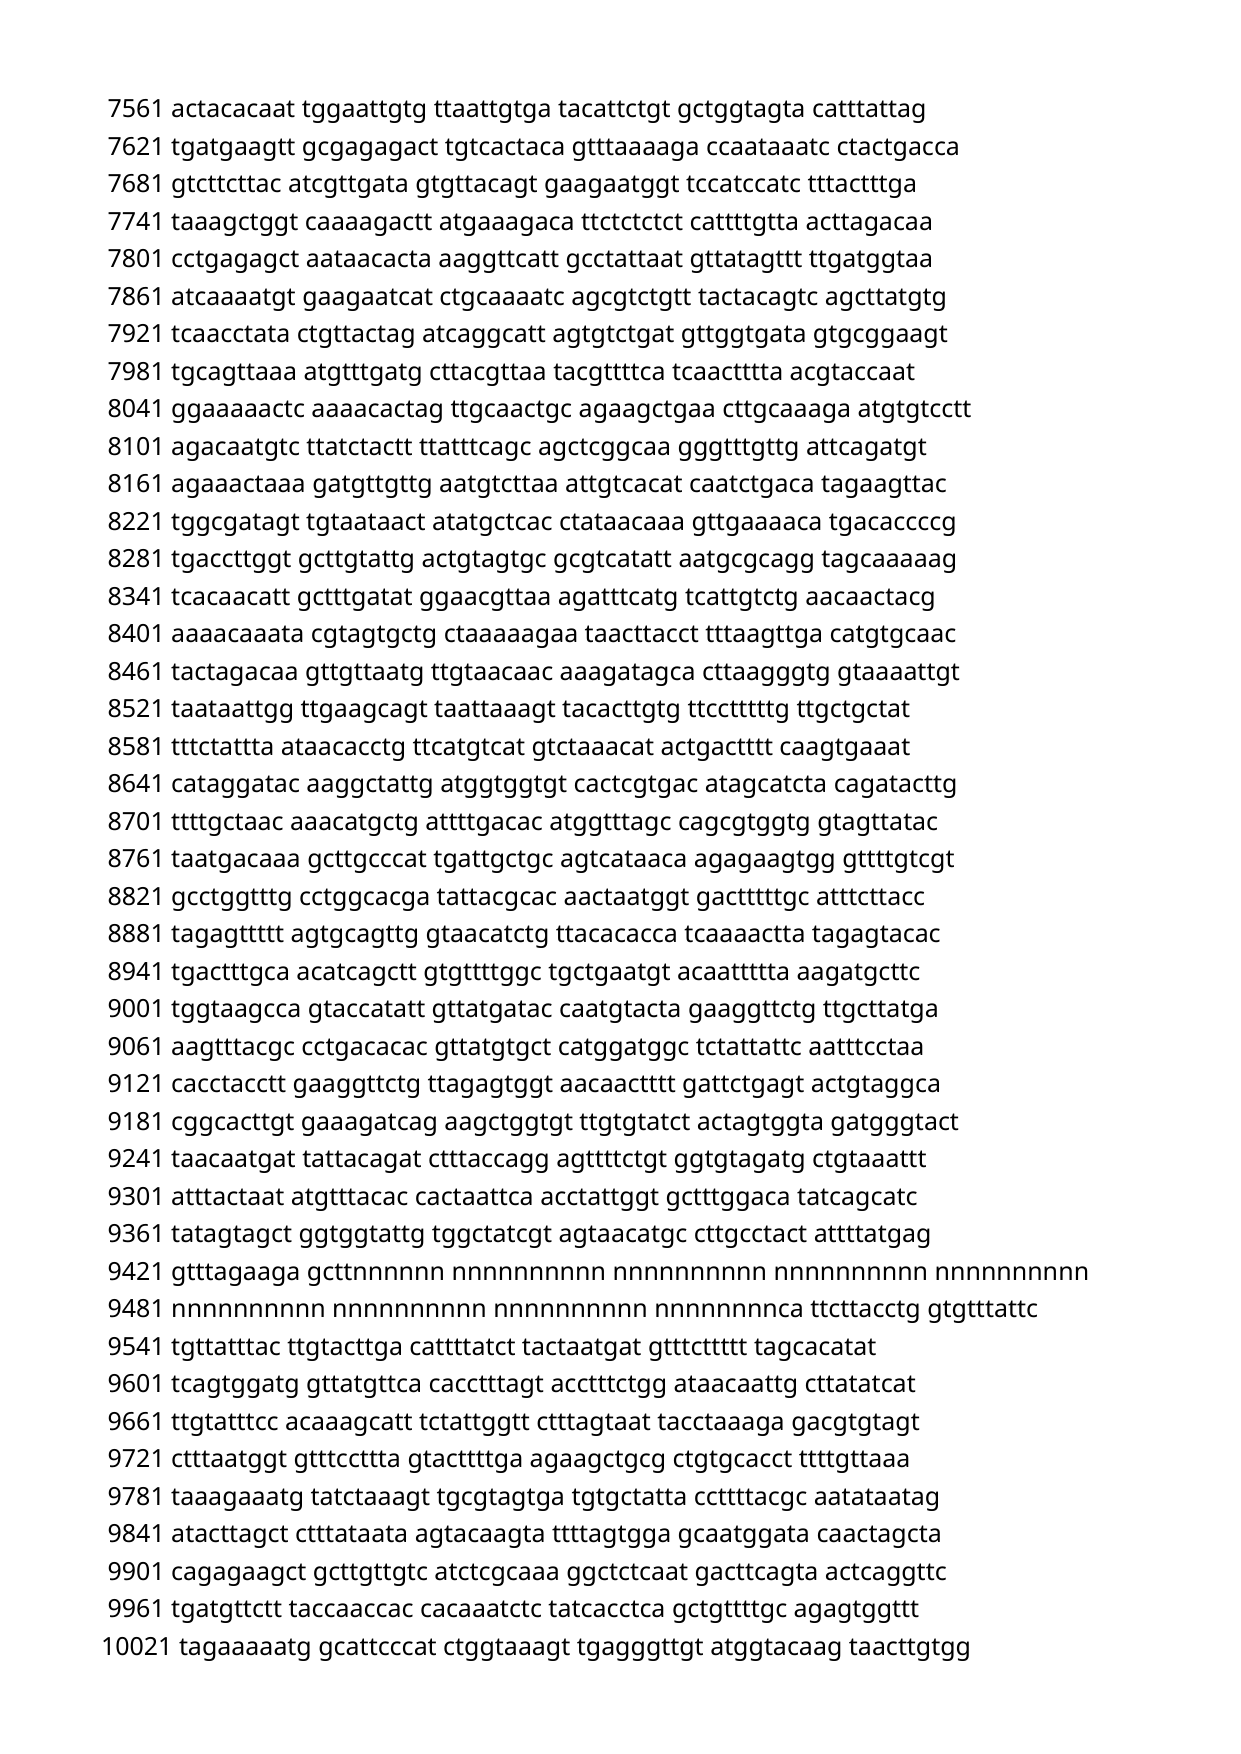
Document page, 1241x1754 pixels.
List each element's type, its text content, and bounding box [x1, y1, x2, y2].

text 9841 atacttagct ctttataata agtacaagta ttttagtgga gcaatggata caactagcta [75, 1514, 1165, 1552]
text 9661 ttgtatttcc acaaagcatt tctattggtt ctttagtaat tacctaaaga gacgtgtagt [75, 1402, 1165, 1439]
text 8581 tttctattta ataacacctg ttcatgtcat gtctaaacat actgactttt caagtgaaat [75, 727, 1165, 764]
text 7621 tgatgaagtt gcgagagact tgtcactaca gtttaaaaga ccaataaatc ctactgacca [75, 127, 1165, 164]
text 9421 gtttagaaga gcttnnnnnn nnnnnnnnnn nnnnnnnnnn nnnnnnnnnn nnnnnnnnnn [75, 1252, 1165, 1289]
text 8701 ttttgctaac aaacatgctg attttgacac atggtttagc cagcgtggtg gtagttatac [75, 802, 1165, 839]
text 9481 nnnnnnnnnn nnnnnnnnnn nnnnnnnnnn nnnnnnnnca ttcttacctg gtgtttattc [75, 1289, 1165, 1327]
text 8341 tcacaacatt gctttgatat ggaacgttaa agatttcatg tcattgtctg aacaactacg [75, 577, 1165, 614]
text 8881 tagagttttt agtgcagttg gtaacatctg ttacacacca tcaaaactta tagagtacac [75, 914, 1165, 952]
text 10021 tagaaaaatg gcattcccat ctggtaaagt tgagggttgt atggtacaag taacttgtgg [75, 1627, 1165, 1664]
text 9301 atttactaat atgtttacac cactaattca acctattggt gctttggaca tatcagcatc [75, 1177, 1165, 1214]
text 7981 tgcagttaaa atgtttgatg cttacgttaa tacgttttca tcaactttta acgtaccaat [75, 352, 1165, 389]
text 9241 taacaatgat tattacagat ctttaccagg agttttctgt ggtgtagatg ctgtaaattt [75, 1139, 1165, 1177]
text 8641 cataggatac aaggctattg atggtggtgt cactcgtgac atagcatcta cagatacttg [75, 764, 1165, 802]
text 7861 atcaaaatgt gaagaatcat ctgcaaaatc agcgtctgtt tactacagtc agcttatgtg [75, 277, 1165, 314]
text 9001 tggtaagcca gtaccatatt gttatgatac caatgtacta gaaggttctg ttgcttatga [75, 989, 1165, 1027]
text 8761 taatgacaaa gcttgcccat tgattgctgc agtcataaca agagaagtgg gttttgtcgt [75, 839, 1165, 877]
text 8821 gcctggtttg cctggcacga tattacgcac aactaatggt gactttttgc atttcttacc [75, 877, 1165, 914]
text 8221 tggcgatagt tgtaataact atatgctcac ctataacaaa gttgaaaaca tgacaccccg [75, 502, 1165, 539]
text 7801 cctgagagct aataacacta aaggttcatt gcctattaat gttatagttt ttgatggtaa [75, 239, 1165, 277]
text 9601 tcagtggatg gttatgttca cacctttagt acctttctgg ataacaattg cttatatcat [75, 1364, 1165, 1402]
text 7921 tcaacctata ctgttactag atcaggcatt agtgtctgat gttggtgata gtgcggaagt [75, 314, 1165, 352]
text 9721 ctttaatggt gtttccttta gtacttttga agaagctgcg ctgtgcacct ttttgttaaa [75, 1439, 1165, 1477]
text 9901 cagagaagct gcttgttgtc atctcgcaaa ggctctcaat gacttcagta actcaggttc [75, 1552, 1165, 1589]
text 9121 cacctacctt gaaggttctg ttagagtggt aacaactttt gattctgagt actgtaggca [75, 1064, 1165, 1102]
text 9961 tgatgttctt taccaaccac cacaaatctc tatcacctca gctgttttgc agagtggttt [75, 1589, 1165, 1627]
text 7741 taaagctggt caaaagactt atgaaagaca ttctctctct cattttgtta acttagacaa [75, 202, 1165, 239]
text 9541 tgttatttac ttgtacttga cattttatct tactaatgat gtttcttttt tagcacatat [75, 1327, 1165, 1364]
text 7561 actacacaat tggaattgtg ttaattgtga tacattctgt gctggtagta catttattag [75, 89, 1165, 127]
text 9061 aagtttacgc cctgacacac gttatgtgct catggatggc tctattattc aatttcctaa [75, 1027, 1165, 1064]
text 8461 tactagacaa gttgttaatg ttgtaacaac aaagatagca cttaagggtg gtaaaattgt [75, 652, 1165, 689]
text 9361 tatagtagct ggtggtattg tggctatcgt agtaacatgc cttgcctact attttatgag [75, 1214, 1165, 1252]
text 9181 cggcacttgt gaaagatcag aagctggtgt ttgtgtatct actagtggta gatgggtact [75, 1102, 1165, 1139]
text 8101 agacaatgtc ttatctactt ttatttcagc agctcggcaa gggtttgttg attcagatgt [75, 427, 1165, 464]
text 9781 taaagaaatg tatctaaagt tgcgtagtga tgtgctatta ccttttacgc aatataatag [75, 1477, 1165, 1514]
text 8281 tgaccttggt gcttgtattg actgtagtgc gcgtcatatt aatgcgcagg tagcaaaaag [75, 539, 1165, 577]
text 8401 aaaacaaata cgtagtgctg ctaaaaagaa taacttacct tttaagttga catgtgcaac [75, 614, 1165, 652]
text 8941 tgactttgca acatcagctt gtgttttggc tgctgaatgt acaattttta aagatgcttc [75, 952, 1165, 989]
text 8161 agaaactaaa gatgttgttg aatgtcttaa attgtcacat caatctgaca tagaagttac [75, 464, 1165, 502]
text 8041 ggaaaaactc aaaacactag ttgcaactgc agaagctgaa cttgcaaaga atgtgtcctt [75, 389, 1165, 427]
text 7681 gtcttcttac atcgttgata gtgttacagt gaagaatggt tccatccatc tttactttga [75, 164, 1165, 202]
text 8521 taataattgg ttgaagcagt taattaaagt tacacttgtg ttcctttttg ttgctgctat [75, 689, 1165, 727]
